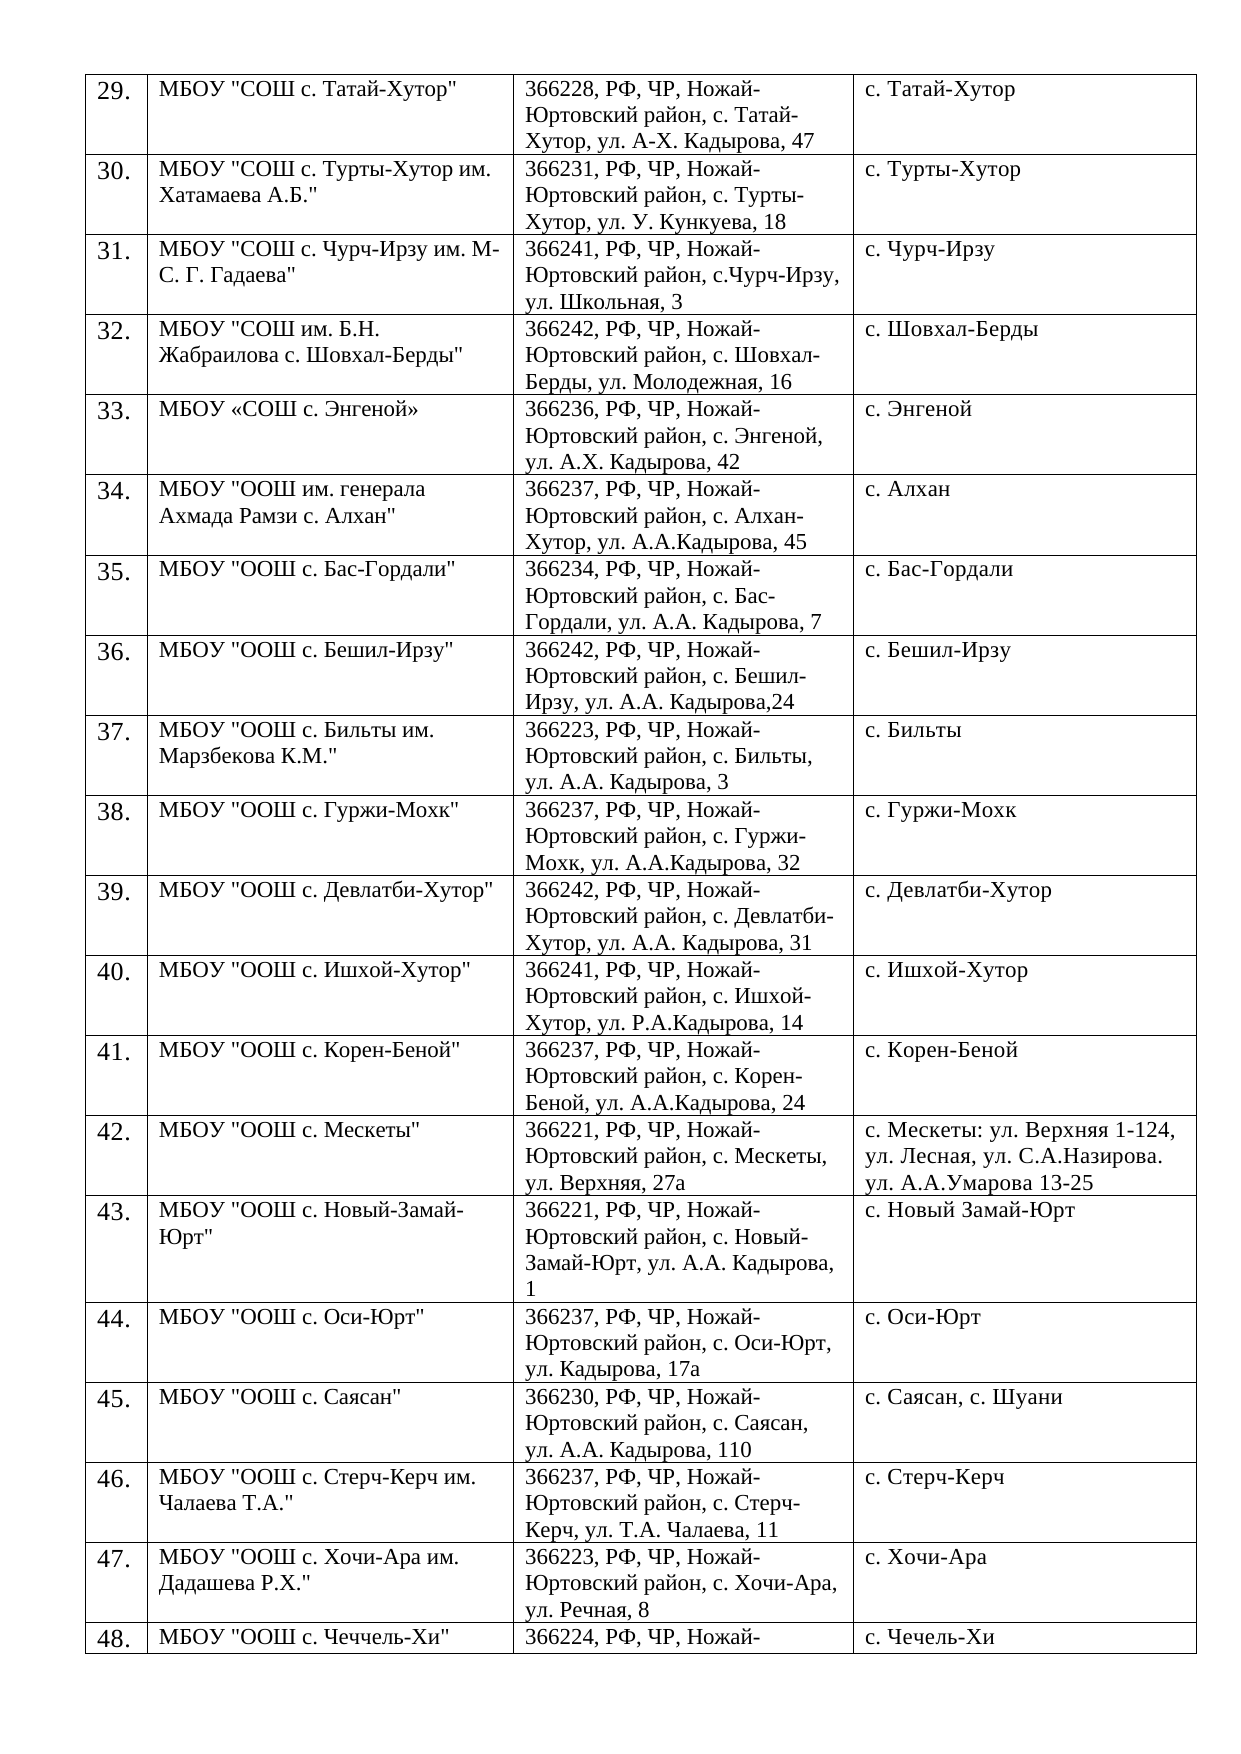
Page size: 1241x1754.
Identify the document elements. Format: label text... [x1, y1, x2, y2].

table_cell МБОУ "ООШ с. Корен-Беной" [148, 1036, 513, 1115]
table_cell 366242, РФ, ЧР, Ножай-Юртовский район, с. Бешил-Ирзу, ул. А.А. Кадырова,24 [514, 636, 853, 715]
table_cell МБОУ "ООШ с. Стерч-Керч им. Чалаева Т.А." [148, 1463, 513, 1542]
table_cell МБОУ "СОШ с. Чурч-Ирзу им. М-С. Г. Гадаева" [148, 235, 513, 314]
table_cell с. Мескеты: ул. Верхняя 1-124, ул. Лесная, ул. С.А.Назирова. ул. А.А.Умарова 13-25 [1094, 1116, 1196, 1195]
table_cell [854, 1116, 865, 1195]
table_cell [86, 1543, 147, 1622]
table_cell МБОУ "ООШ с. Оси-Юрт" [148, 1303, 513, 1382]
table_cell 366223, РФ, ЧР, Ножай-Юртовский район, с. Хочи-Ара, ул. Речная, 8 [514, 1543, 853, 1622]
table_cell МБОУ "ООШ с. Гуржи-Мохк" [148, 796, 513, 875]
table_cell [86, 956, 147, 1035]
table_cell с. Ишхой-Хутор [854, 956, 1196, 1035]
table_cell 366234, РФ, ЧР, Ножай-Юртовский район, с. Бас-Гордали, ул. А.А. Кадырова, 7 [514, 556, 853, 634]
table_cell с. Оси-Юрт [854, 1303, 1196, 1382]
table_cell МБОУ "СОШ с. Турты-Хутор им. Хатамаева А.Б." [148, 155, 513, 234]
table_cell с. Шовхал-Берды [854, 315, 1196, 394]
table_cell с. Турты-Хутор [854, 155, 1196, 234]
table_cell с. Энгеной [854, 395, 1196, 474]
table_cell 366230, РФ, ЧР, Ножай-Юртовский район, с. Саясан, ул. А.А. Кадырова, 110 [514, 1383, 853, 1462]
table_cell [86, 315, 147, 394]
table_cell [86, 716, 147, 795]
table_cell [86, 75, 147, 154]
table_cell [86, 556, 147, 634]
table_cell 366237, РФ, ЧР, Ножай-Юртовский район, с. Стерч-Керч, ул. Т.А. Чалаева, 11 [514, 1463, 853, 1542]
table_cell [86, 1303, 147, 1382]
table_cell 366242, РФ, ЧР, Ножай-Юртовский район, с. Девлатби-Хутор, ул. А.А. Кадырова, 31 [514, 876, 853, 955]
table_cell МБОУ "ООШ с. Бешил-Ирзу" [148, 636, 513, 715]
table_cell 366231, РФ, ЧР, Ножай-Юртовский район, с. Турты-Хутор, ул. У. Кункуева, 18 [514, 155, 853, 234]
table_cell МБОУ "ООШ им. генерала Ахмада Рамзи с. Алхан" [148, 475, 513, 554]
table_cell 366223, РФ, ЧР, Ножай-Юртовский район, с. Бильты, ул. А.А. Кадырова, 3 [514, 716, 853, 795]
table_cell МБОУ "ООШ с. Бас-Гордали" [148, 556, 513, 634]
table_cell с. Бильты [854, 716, 1196, 795]
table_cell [148, 1623, 513, 1653]
table_cell с. Бас-Гордали [854, 556, 1196, 634]
table_cell с. Саясан, с. Шуани [854, 1383, 1196, 1462]
table_cell [86, 1463, 147, 1542]
table_cell [86, 395, 147, 474]
table_cell МБОУ "ООШ с. Бильты им. Марзбекова К.М." [148, 716, 513, 795]
table_cell [86, 235, 147, 314]
table_cell 366237, РФ, ЧР, Ножай-Юртовский район, с. Алхан-Хутор, ул. А.А.Кадырова, 45 [514, 475, 853, 554]
table_cell [86, 876, 147, 955]
table_cell 366221, РФ, ЧР, Ножай-Юртовский район, с. Новый-Замай-Юрт, ул. А.А. Кадырова, 1 [514, 1196, 853, 1302]
table_cell [86, 155, 147, 234]
table_cell с. Бешил-Ирзу [854, 636, 1196, 715]
table_cell МБОУ "ООШ с. Саясан" [148, 1383, 513, 1462]
table_cell [86, 796, 147, 875]
table_cell МБОУ «СОШ с. Энгеной» [148, 395, 513, 474]
table_cell МБОУ "ООШ с. Мескеты" [148, 1116, 513, 1195]
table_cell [514, 1623, 853, 1653]
table_cell 366237, РФ, ЧР, Ножай-Юртовский район, с. Оси-Юрт, ул. Кадырова, 17а [514, 1303, 853, 1382]
table_cell МБОУ "СОШ с. Татай-Хутор" [148, 75, 513, 154]
table_cell с. Девлатби-Хутор [854, 876, 1196, 955]
table_cell 366241, РФ, ЧР, Ножай-Юртовский район, с.Чурч-Ирзу, ул. Школьная, 3 [514, 235, 853, 314]
table_cell с. Хочи-Ара [854, 1543, 1196, 1622]
table_cell [86, 1116, 147, 1195]
table_cell с. Чечель-Хи [854, 1623, 1196, 1653]
table_cell с. Алхан [854, 475, 1196, 554]
table_cell с. Чурч-Ирзу [854, 235, 1196, 314]
table_cell МБОУ "СОШ им. Б.Н. Жабраилова с. Шовхал-Берды" [148, 315, 513, 394]
table_cell [86, 1196, 147, 1302]
table_cell 366237, РФ, ЧР, Ножай-Юртовский район, с. Корен-Беной, ул. А.А.Кадырова, 24 [514, 1036, 853, 1115]
table_cell с. Корен-Беной [854, 1036, 1196, 1115]
table_cell [86, 475, 147, 554]
table_cell 366236, РФ, ЧР, Ножай-Юртовский район, с. Энгеной, ул. А.Х. Кадырова, 42 [514, 395, 853, 474]
table_cell [86, 1623, 147, 1653]
table_cell [86, 1036, 147, 1115]
table_cell [86, 636, 147, 715]
table_cell с. Татай-Хутор [854, 75, 1196, 154]
table_cell 366228, РФ, ЧР, Ножай-Юртовский район, с. Татай-Хутор, ул. А-Х. Кадырова, 47 [514, 75, 853, 154]
table_cell [86, 1383, 147, 1462]
table_cell с. Стерч-Керч [854, 1463, 1196, 1542]
table_cell МБОУ "ООШ с. Ишхой-Хутор" [148, 956, 513, 1035]
table_cell с. Новый Замай-Юрт [854, 1196, 1196, 1302]
table_cell с. Гуржи-Мохк [854, 796, 1196, 875]
table_cell 366242, РФ, ЧР, Ножай-Юртовский район, с. Шовхал-Берды, ул. Молодежная, 16 [514, 315, 853, 394]
table_cell МБОУ "ООШ с. Новый-Замай-Юрт" [148, 1196, 513, 1302]
table_cell МБОУ "ООШ с. Хочи-Ара им. Дадашева Р.Х." [148, 1543, 513, 1622]
table_cell 366237, РФ, ЧР, Ножай-Юртовский район, с. Гуржи-Мохк, ул. А.А.Кадырова, 32 [514, 796, 853, 875]
table_cell МБОУ "ООШ с. Девлатби-Хутор" [148, 876, 513, 955]
table_cell 366241, РФ, ЧР, Ножай-Юртовский район, с. Ишхой-Хутор, ул. Р.А.Кадырова, 14 [514, 956, 853, 1035]
table_cell 366221, РФ, ЧР, Ножай-Юртовский район, с. Мескеты, ул. Верхняя, 27а [514, 1116, 853, 1195]
